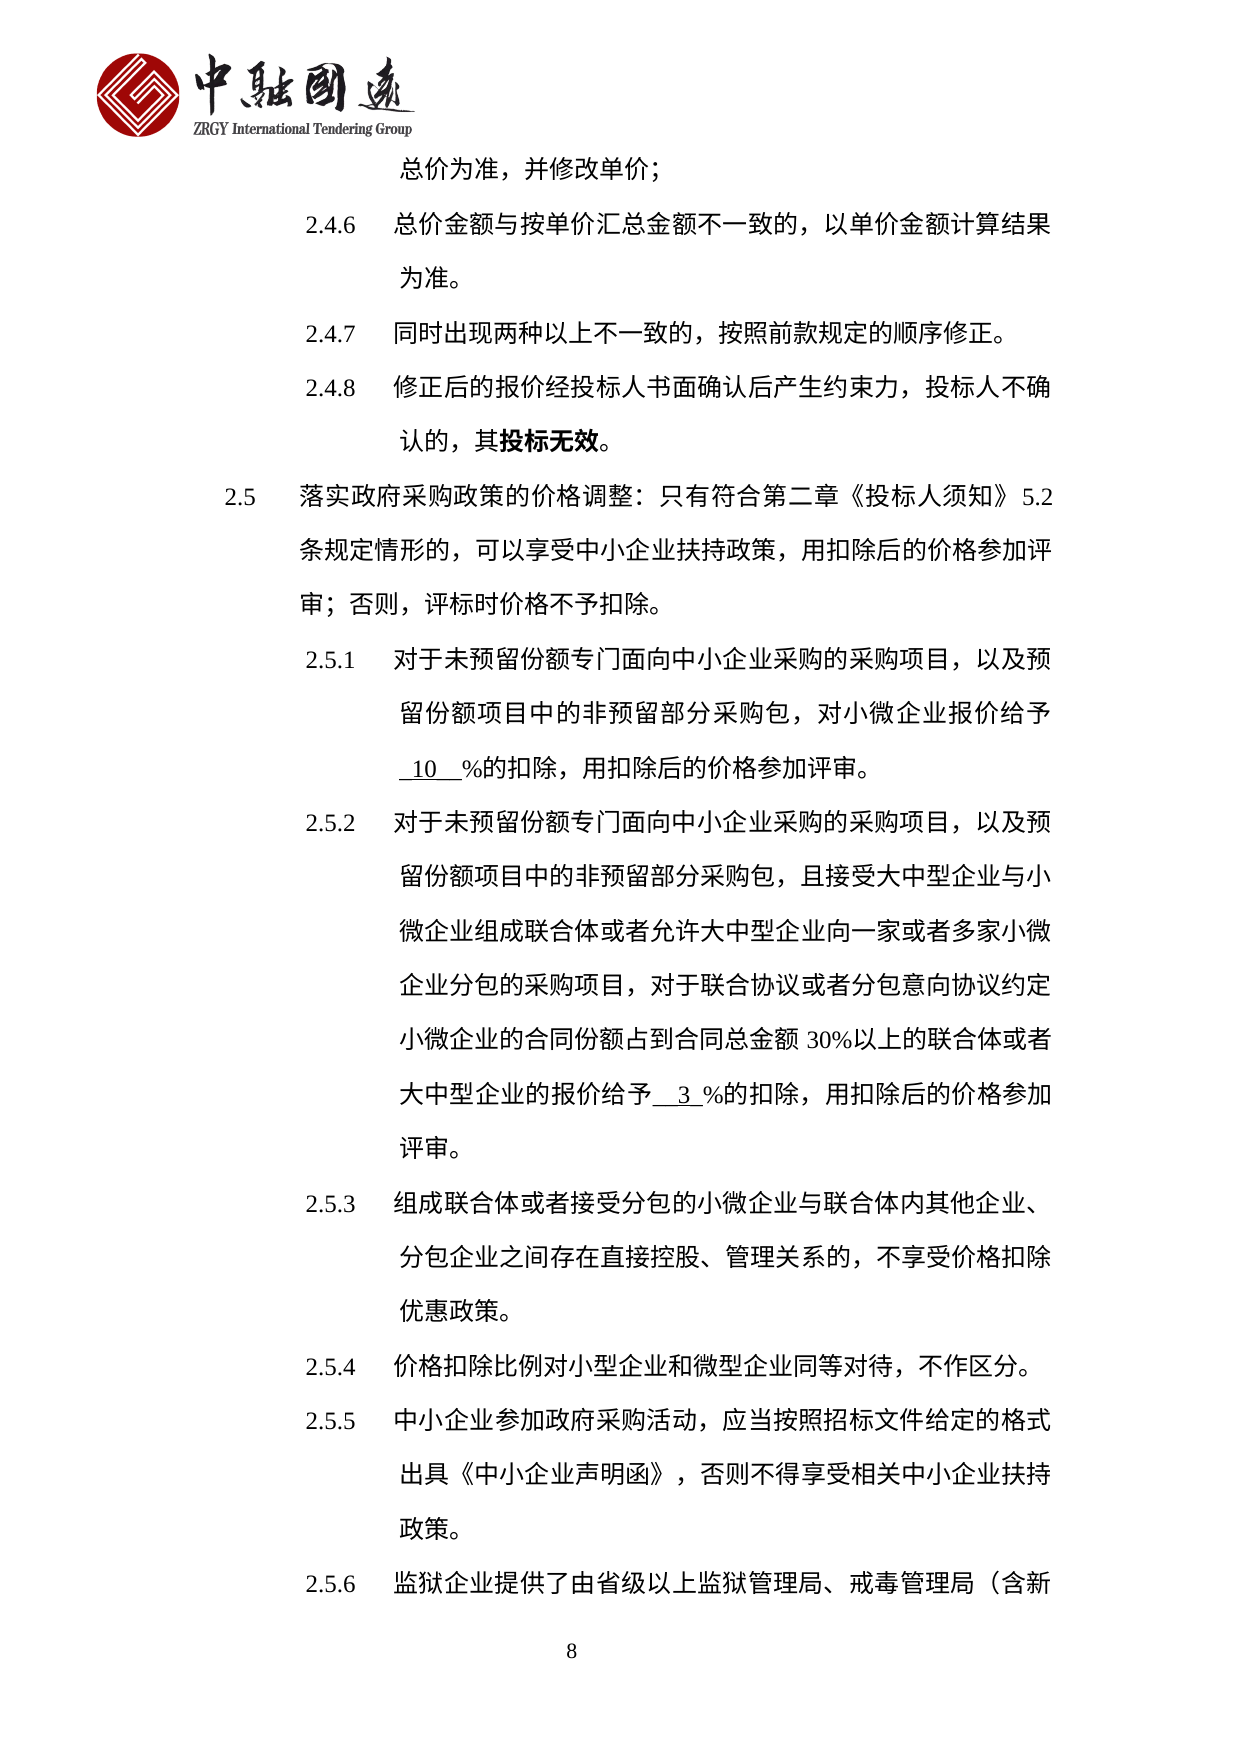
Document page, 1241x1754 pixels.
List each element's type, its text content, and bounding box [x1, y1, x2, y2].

list 监狱企业提供了由省级以上监狱管理局、戒毒管理局（含新疆生产建设兵团）出具的属于监狱企业的证明文件的，视同小微企业。 [305, 1564, 1053, 1600]
list 落实政府采购政策的价格调整：只有符合第二章《投标人须知》5.2条规定情形的，可以享受中小企业扶持政策，用扣除后的价格参加评审；否则，评标时价格不予扣除。 [224, 476, 1053, 621]
list 单价金额小数点或者百分比有明显错位的，以开标一览表的总价为准，并修改单价； [305, 150, 1053, 186]
list 修正后的报价经投标人书面确认后产生约束力，投标人不确认的，其投标无效。 [305, 367, 1053, 458]
list 组成联合体或者接受分包的小微企业与联合体内其他企业、分包企业之间存在直接控股、管理关系的，不享受价格扣除优惠政策。 [305, 1183, 1053, 1328]
list 中小企业参加政府采购活动，应当按照招标文件给定的格式出具《中小企业声明函》，否则不得享受相关中小企业扶持政策。 [305, 1401, 1053, 1546]
list 总价金额与按单价汇总金额不一致的，以单价金额计算结果为准。 [305, 204, 1053, 295]
list 对于未预留份额专门面向中小企业采购的采购项目，以及预留份额项目中的非预留部分采购包，对小微企业报价给予_10__%的扣除，用扣除后的价格参加评审。 [305, 639, 1053, 784]
picture [93, 48, 420, 142]
list 同时出现两种以上不一致的，按照前款规定的顺序修正。 [305, 313, 1053, 349]
list 价格扣除比例对小型企业和微型企业同等对待，不作区分。 [305, 1346, 1053, 1382]
list 对于未预留份额专门面向中小企业采购的采购项目，以及预留份额项目中的非预留部分采购包，且接受大中型企业与小微企业组成联合体或者允许大中型企业向一家或者多家小微企业分包的采购项目，对于联合协议或者分包意向协议约定小微企业的合同份额占到合同总金额 30%以上的联合体或者大中型企业的报价给予__3_%的扣除，用扣除后的价格参加评审。 [305, 802, 1053, 1165]
